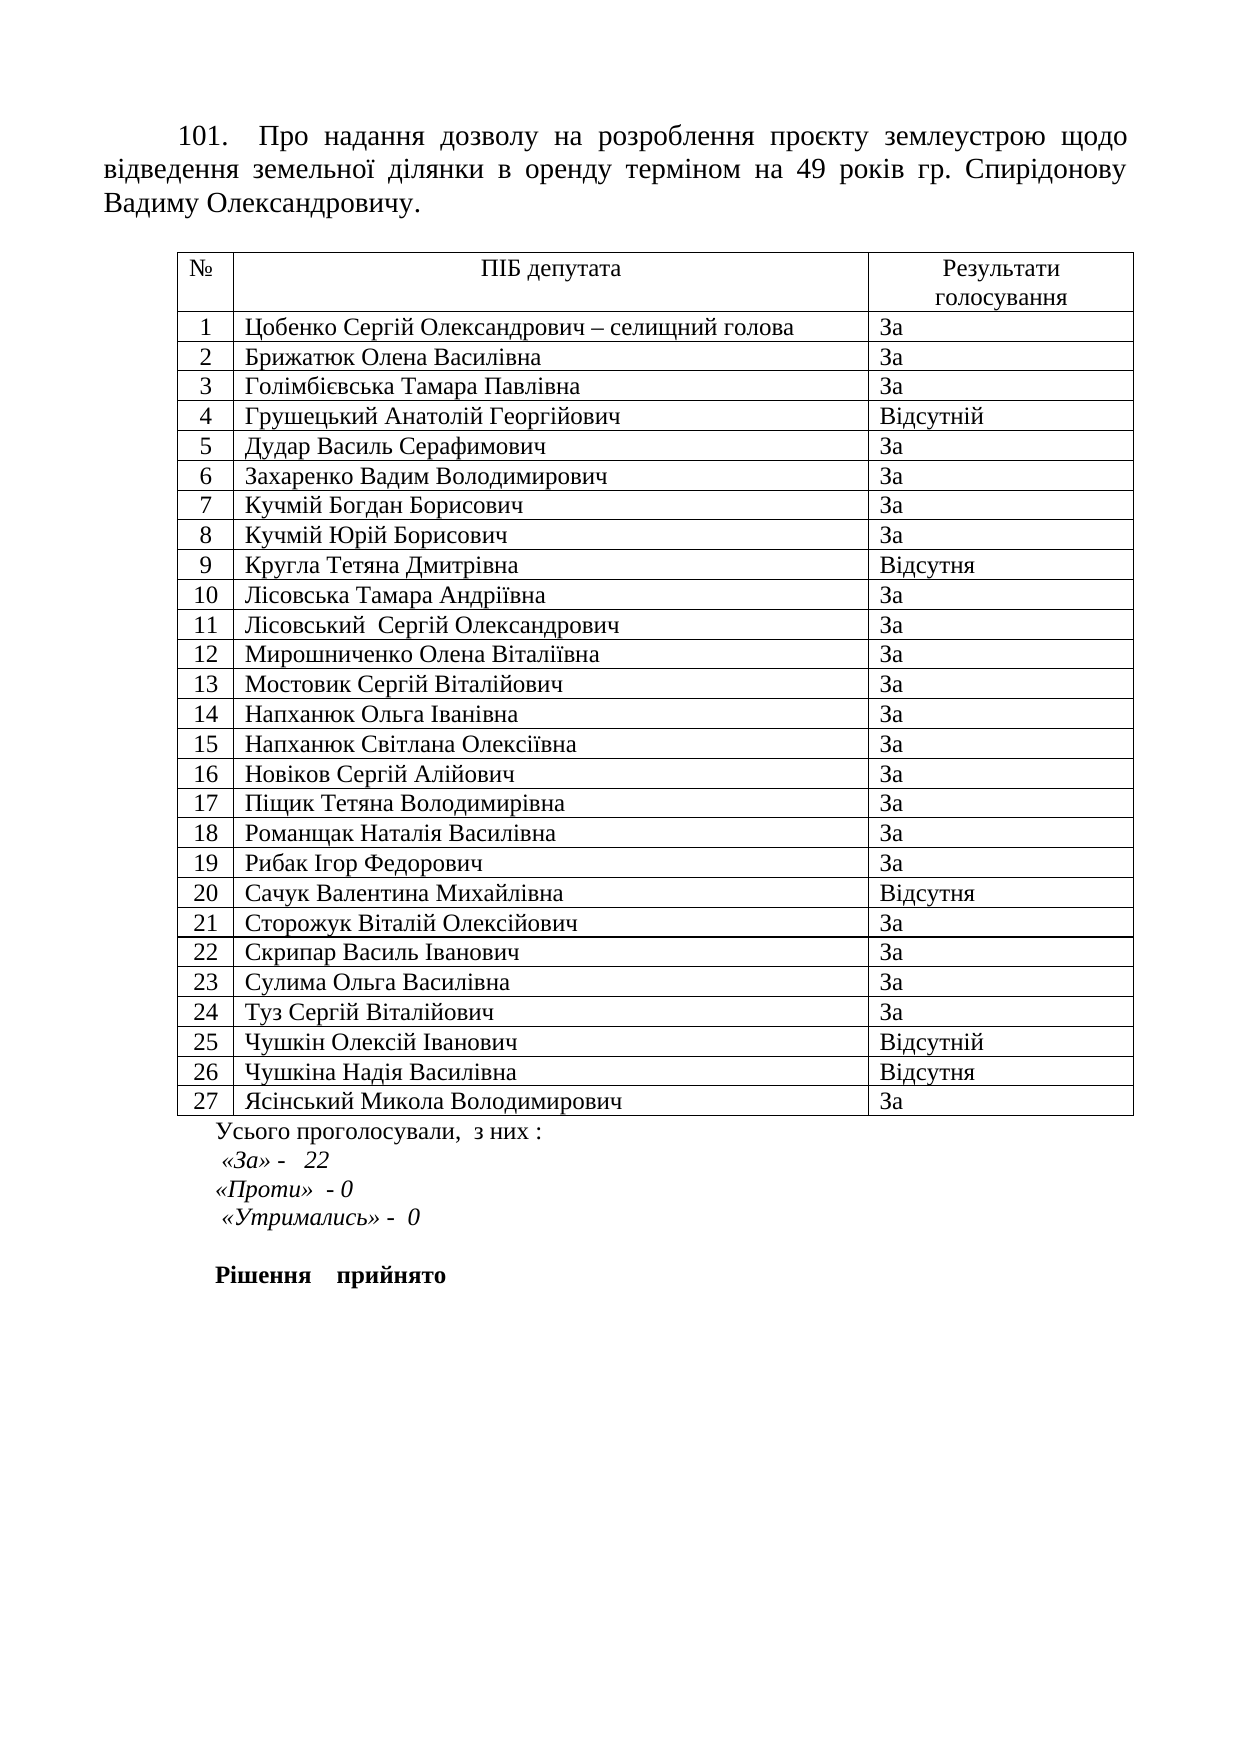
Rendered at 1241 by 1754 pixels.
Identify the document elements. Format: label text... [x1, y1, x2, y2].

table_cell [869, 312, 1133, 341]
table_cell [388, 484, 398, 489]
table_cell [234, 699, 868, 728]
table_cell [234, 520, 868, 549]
list Усього проголосували, з них : [215, 1116, 1152, 1145]
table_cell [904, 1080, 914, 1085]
list «Утримались» - 0 [215, 1202, 1152, 1231]
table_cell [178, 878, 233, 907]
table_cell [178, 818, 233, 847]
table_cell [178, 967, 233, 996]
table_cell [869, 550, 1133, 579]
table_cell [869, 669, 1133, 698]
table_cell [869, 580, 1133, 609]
list «Проти» - 0 [215, 1174, 1152, 1202]
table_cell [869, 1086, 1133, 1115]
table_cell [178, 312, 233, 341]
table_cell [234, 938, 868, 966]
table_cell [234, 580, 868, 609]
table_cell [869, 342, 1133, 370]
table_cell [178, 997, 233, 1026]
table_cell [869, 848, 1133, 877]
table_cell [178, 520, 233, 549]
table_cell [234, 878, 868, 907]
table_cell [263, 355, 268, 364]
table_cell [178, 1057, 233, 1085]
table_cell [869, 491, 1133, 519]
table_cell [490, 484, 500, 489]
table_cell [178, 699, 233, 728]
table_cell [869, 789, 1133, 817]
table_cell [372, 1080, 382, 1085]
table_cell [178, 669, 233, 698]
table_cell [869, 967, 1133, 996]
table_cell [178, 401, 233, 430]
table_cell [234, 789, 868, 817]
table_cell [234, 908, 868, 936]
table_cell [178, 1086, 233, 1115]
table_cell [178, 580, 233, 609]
list Про надання дозволу на розроблення проєкту землеустрою щодо відведення земельної ділянки в оренду терміном на 49 років гр. Спирідонову Вадиму Олександровичу. [103, 118, 1128, 219]
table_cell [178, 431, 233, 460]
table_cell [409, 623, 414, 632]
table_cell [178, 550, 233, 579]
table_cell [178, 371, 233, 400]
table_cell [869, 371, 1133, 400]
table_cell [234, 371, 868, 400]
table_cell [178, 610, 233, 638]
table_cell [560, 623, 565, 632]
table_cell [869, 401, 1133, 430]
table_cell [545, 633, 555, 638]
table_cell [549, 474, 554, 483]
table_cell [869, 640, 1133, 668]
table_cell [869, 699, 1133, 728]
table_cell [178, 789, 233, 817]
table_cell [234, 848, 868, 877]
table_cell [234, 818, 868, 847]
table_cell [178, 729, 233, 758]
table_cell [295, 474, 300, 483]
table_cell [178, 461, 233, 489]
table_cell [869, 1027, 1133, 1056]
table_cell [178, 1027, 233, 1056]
list Рішення прийнято [215, 1260, 1152, 1289]
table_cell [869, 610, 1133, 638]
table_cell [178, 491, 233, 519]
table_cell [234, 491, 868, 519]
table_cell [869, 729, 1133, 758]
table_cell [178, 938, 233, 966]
list «За» - 22 [215, 1145, 1152, 1174]
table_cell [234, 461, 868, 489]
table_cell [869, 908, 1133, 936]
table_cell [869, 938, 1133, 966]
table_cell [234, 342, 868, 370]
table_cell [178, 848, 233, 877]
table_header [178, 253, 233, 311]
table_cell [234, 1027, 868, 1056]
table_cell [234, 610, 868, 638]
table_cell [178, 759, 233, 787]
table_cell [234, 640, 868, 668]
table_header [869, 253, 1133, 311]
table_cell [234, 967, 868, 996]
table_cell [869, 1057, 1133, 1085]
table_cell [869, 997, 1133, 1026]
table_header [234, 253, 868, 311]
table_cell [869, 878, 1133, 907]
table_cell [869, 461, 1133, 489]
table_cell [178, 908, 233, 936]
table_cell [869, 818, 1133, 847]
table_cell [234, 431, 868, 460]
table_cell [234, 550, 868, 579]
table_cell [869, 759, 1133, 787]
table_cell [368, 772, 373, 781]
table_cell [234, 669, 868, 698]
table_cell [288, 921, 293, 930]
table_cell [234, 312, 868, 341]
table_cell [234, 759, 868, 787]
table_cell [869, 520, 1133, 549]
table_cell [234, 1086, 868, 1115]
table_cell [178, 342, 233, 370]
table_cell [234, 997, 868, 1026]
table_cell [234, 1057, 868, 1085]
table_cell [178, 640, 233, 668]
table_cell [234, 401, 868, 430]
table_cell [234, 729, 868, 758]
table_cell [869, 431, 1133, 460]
